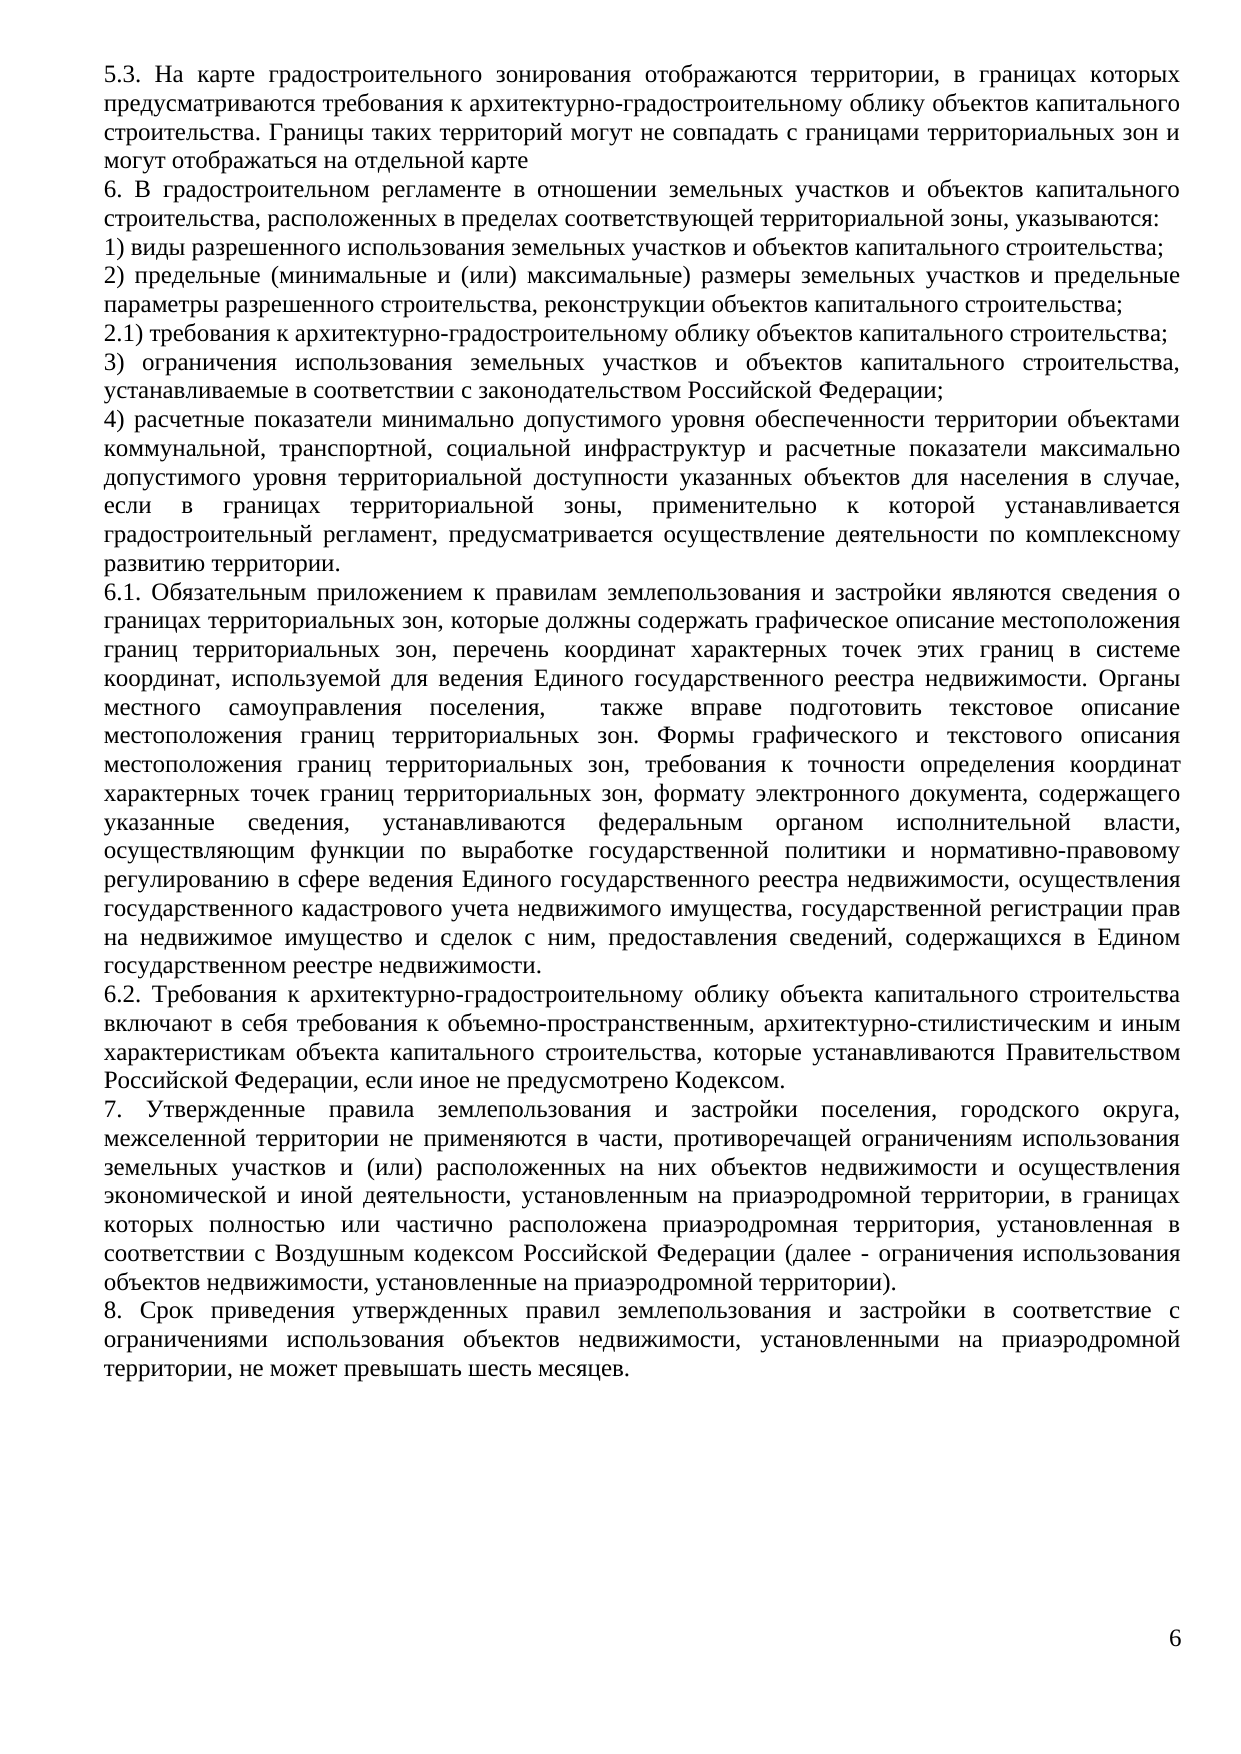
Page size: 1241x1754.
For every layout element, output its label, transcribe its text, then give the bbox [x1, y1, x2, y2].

text 1) виды разрешенного использования земельных участков и объектов капитального строительства; [103, 232, 1181, 260]
text 8. Срок приведения утвержденных правил землепользования и застройки в соответствие с ограничениями использования объектов недвижимости, установленными на приаэродромной территории, не может превышать шесть месяцев. [103, 1295, 1181, 1382]
text 3) ограничения использования земельных участков и объектов капитального строительства, устанавливаемые в соответствии с законодательством Российской Федерации; [103, 347, 1181, 404]
text 6.2. Требования к архитектурно-градостроительному облику объекта капитального строительства включают в себя требования к объемно-пространственным, архитектурно-стилистическим и иным характеристикам объекта капитального строительства, которые устанавливаются Правительством Российской Федерации, если иное не предусмотрено Кодексом. [103, 979, 1181, 1094]
text 2) предельные (минимальные и (или) максимальные) размеры земельных участков и предельные параметры разрешенного строительства, реконструкции объектов капитального строительства; [103, 260, 1181, 318]
text 5.3. На карте градостроительного зонирования отображаются территории, в границах которых предусматриваются требования к архитектурно-градостроительному облику объектов капитального строительства. Границы таких территорий могут не совпадать с границами территориальных зон и могут отображаться на отдельной карте [103, 59, 1181, 174]
text 4) расчетные показатели минимально допустимого уровня обеспеченности территории объектами коммунальной, транспортной, социальной инфраструктур и расчетные показатели максимально допустимого уровня территориальной доступности указанных объектов для населения в случае, если в границах территориальной зоны, применительно к которой устанавливается градостроительный регламент, предусматривается осуществление деятельности по комплексному развитию территории. [103, 404, 1181, 577]
text 6. В градостроительном регламенте в отношении земельных участков и объектов капитального строительства, расположенных в пределах соответствующей территориальной зоны, указываются: [103, 174, 1181, 232]
text 7. Утвержденные правила землепользования и застройки поселения, городского округа, межселенной территории не применяются в части, противоречащей ограничениям использования земельных участков и (или) расположенных на них объектов недвижимости и осуществления экономической и иной деятельности, установленным на приаэродромной территории, в границах которых полностью или частично расположена приаэродромная территория, установленная в соответствии с Воздушным кодексом Российской Федерации (далее - ограничения использования объектов недвижимости, установленные на приаэродромной территории). [103, 1094, 1181, 1295]
text 2.1) требования к архитектурно-градостроительному облику объектов капитального строительства; [103, 318, 1181, 347]
text 6.1. Обязательным приложением к правилам землепользования и застройки являются сведения о границах территориальных зон, которые должны содержать графическое описание местоположения границ территориальных зон, перечень координат характерных точек этих границ в системе координат, используемой для ведения Единого государственного реестра недвижимости. Органы местного самоуправления поселения, также вправе подготовить текстовое описание местоположения границ территориальных зон. Формы графического и текстового описания местоположения границ территориальных зон, требования к точности определения координат характерных точек границ территориальных зон, формату электронного документа, содержащего указанные сведения, устанавливаются федеральным органом исполнительной власти, осуществляющим функции по выработке государственной политики и нормативно-правовому регулированию в сфере ведения Единого государственного реестра недвижимости, осуществления государственного кадастрового учета недвижимого имущества, государственной регистрации прав на недвижимое имущество и сделок с ним, предоставления сведений, содержащихся в Едином государственном реестре недвижимости. [103, 577, 1181, 979]
